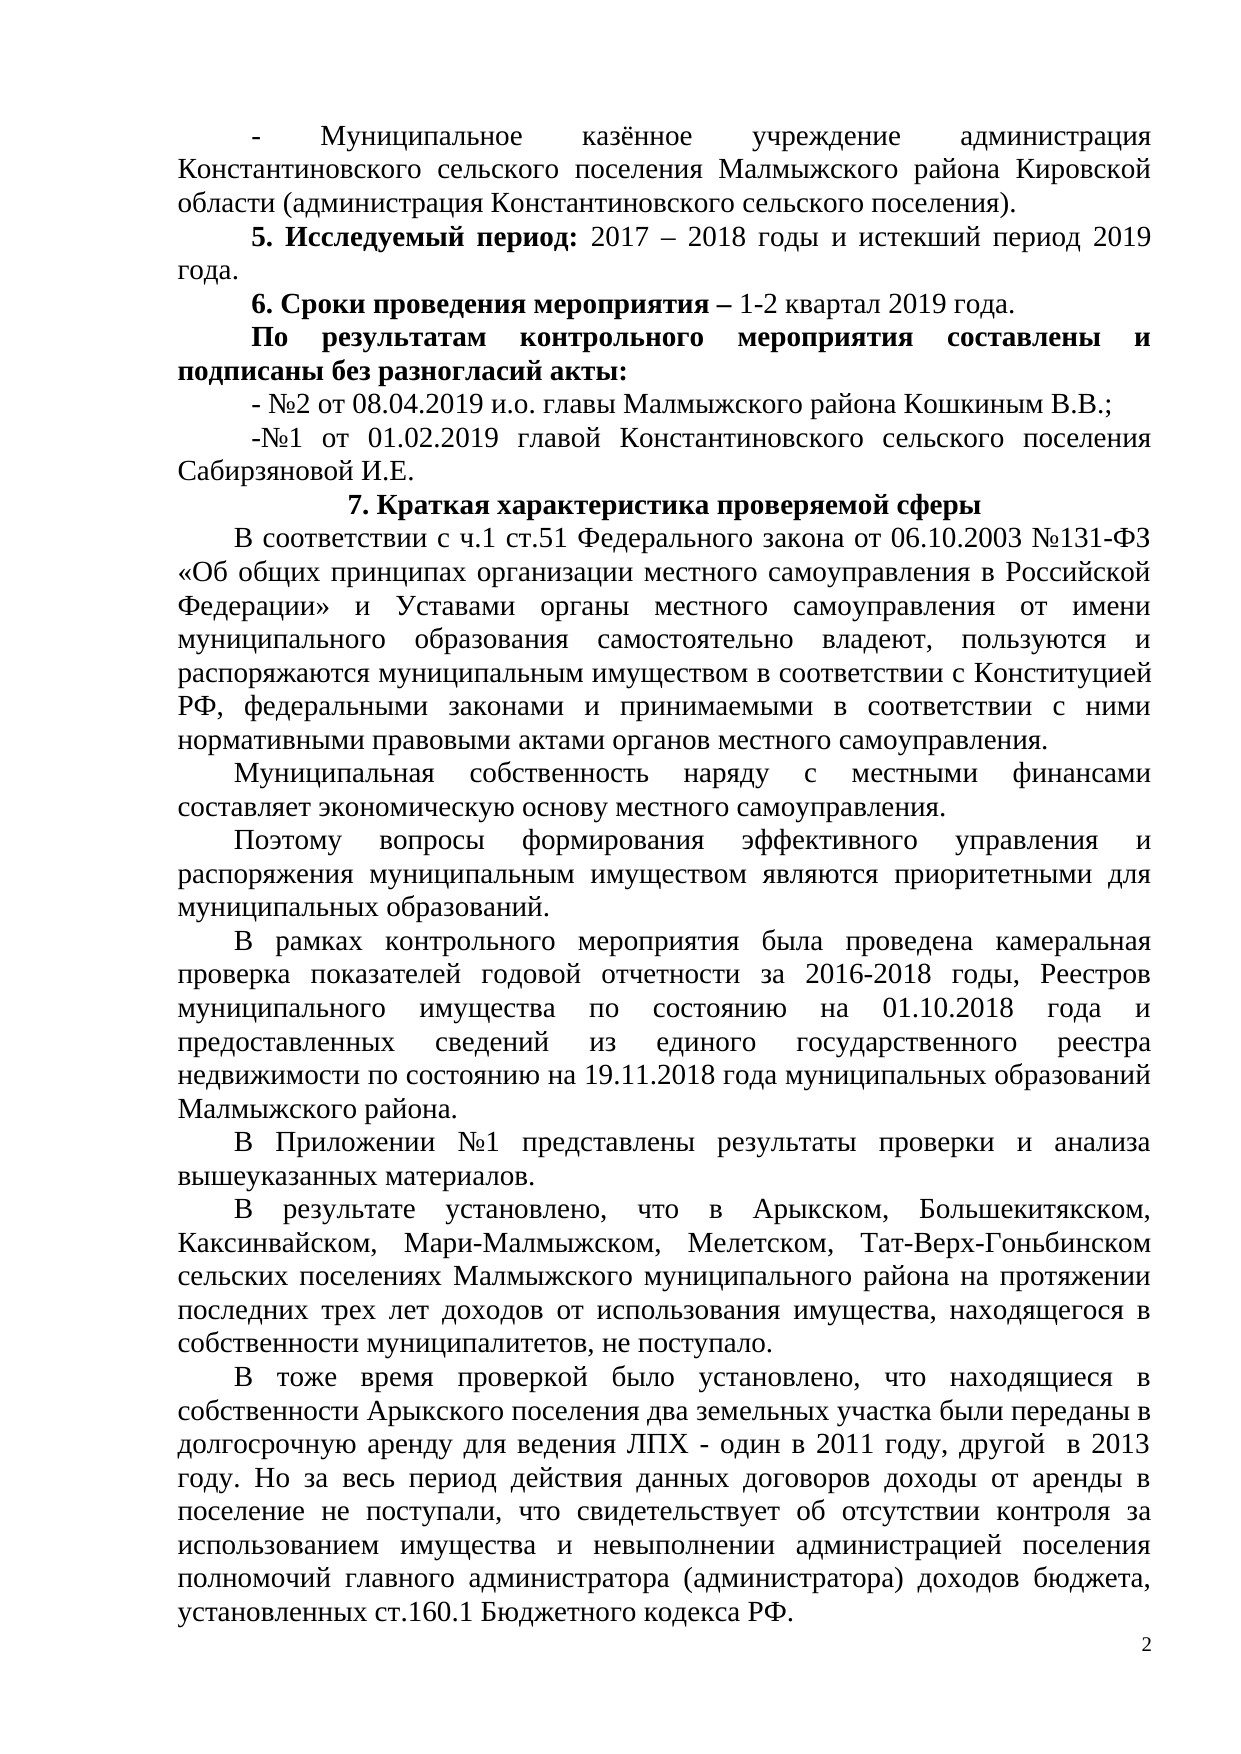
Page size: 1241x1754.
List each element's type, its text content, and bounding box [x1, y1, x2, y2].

text В рамках контрольного мероприятия была проведена камеральная проверка показателей годовой отчетности за 2016-2018 годы, Реестров муниципального имущества по состоянию на 01.10.2018 года и предоставленных сведений из единого государственного реестра недвижимости по состоянию на 19.11.2018 года муниципальных образований Малмыжского района. [177, 923, 1152, 1124]
text 7. Краткая характеристика проверяемой сферы [177, 487, 1152, 521]
text В соответствии с ч.1 ст.51 Федерального закона от 06.10.2003 №131-ФЗ «Об общих принципах организации местного самоуправления в Российской Федерации» и Уставами органы местного самоуправления от имени муниципального образования самостоятельно владеют, пользуются и распоряжаются муниципальным имуществом в соответствии с Конституцией РФ, федеральными законами и принимаемыми в соответствии с ними нормативными правовыми актами органов местного самоуправления. [177, 521, 1152, 755]
text Муниципальная собственность наряду с местными финансами составляет экономическую основу местного самоуправления. [177, 755, 1152, 822]
text -№1 от 01.02.2019 главой Константиновского сельского поселения Сабирзяновой И.Е. [177, 420, 1152, 487]
text По результатам контрольного мероприятия составлены и подписаны без разногласий акты: [177, 319, 1152, 386]
text В результате установлено, что в Арыкском, Большекитякском, Каксинвайском, Мари-Малмыжском, Мелетском, Тат-Верх-Гоньбинском сельских поселениях Малмыжского муниципального района на протяжении последних трех лет доходов от использования имущества, находящегося в собственности муниципалитетов, не поступало. [177, 1191, 1152, 1359]
text 5. Исследуемый период: 2017 – 2018 годы и истекший период 2019 года. [177, 219, 1152, 286]
text Поэтому вопросы формирования эффективного управления и распоряжения муниципальным имуществом являются приоритетными для муниципальных образований. [177, 822, 1152, 923]
text - Муниципальное казённое учреждение администрация Константиновского сельского поселения Малмыжского района Кировской области (администрация Константиновского сельского поселения). [177, 118, 1152, 219]
text В тоже время проверкой было установлено, что находящиеся в собственности Арыкского поселения два земельных участка были переданы в долгосрочную аренду для ведения ЛПХ - один в 2011 году, другой в 2013 году. Но за весь период действия данных договоров доходы от аренды в поселение не поступали, что свидетельствует об отсутствии контроля за использованием имущества и невыполнении администрацией поселения полномочий главного администратора (администратора) доходов бюджета, установленных ст.160.1 Бюджетного кодекса РФ. [177, 1359, 1152, 1627]
text - №2 от 08.04.2019 и.о. главы Малмыжского района Кошкиным В.В.; [177, 386, 1152, 420]
text В Приложении №1 представлены результаты проверки и анализа вышеуказанных материалов. [177, 1124, 1152, 1191]
text 6. Сроки проведения мероприятия – 1-2 квартал 2019 года. [177, 286, 1152, 319]
